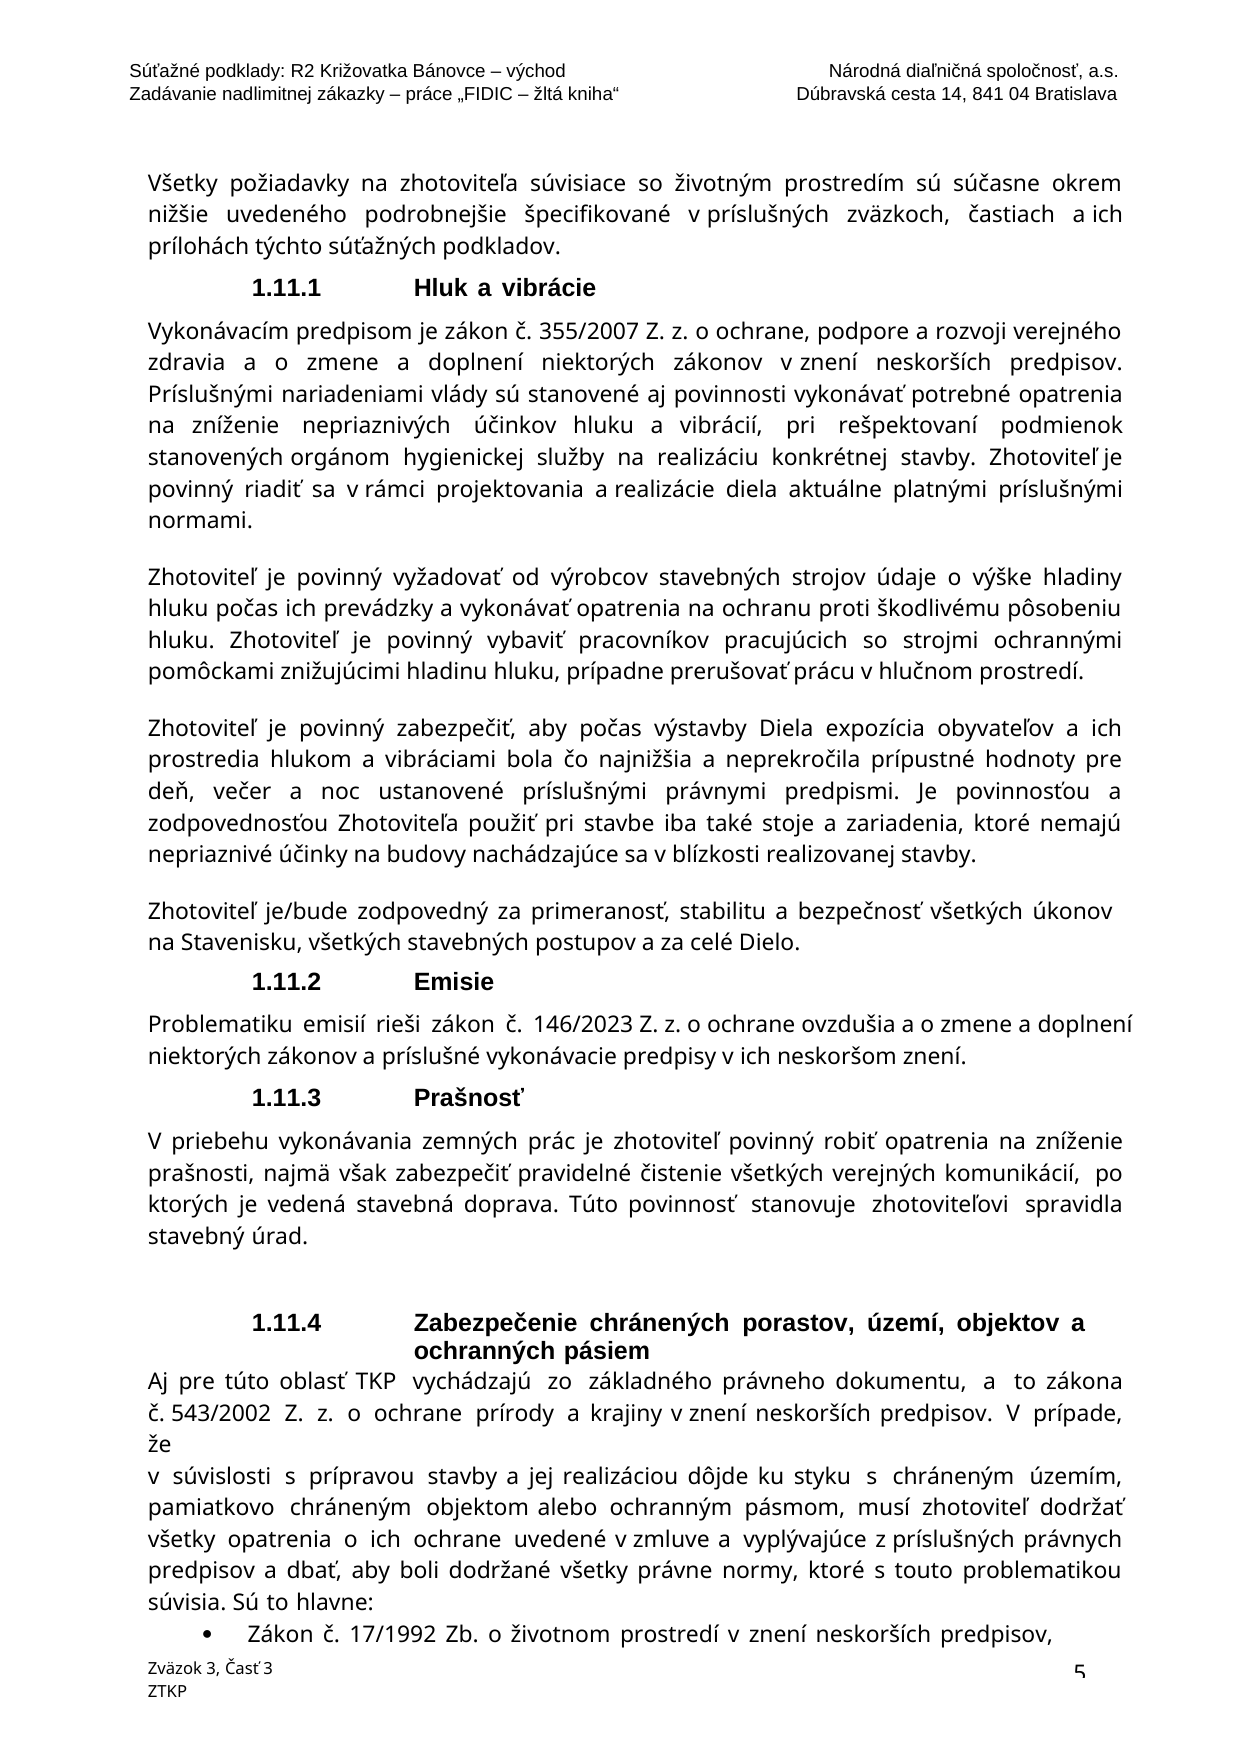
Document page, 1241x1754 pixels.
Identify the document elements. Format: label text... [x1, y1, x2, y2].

list Zákon č. 17/1992 Zb. o životnom prostredí v znení neskorších predpisov, [203, 1618, 1134, 1649]
subtitle Hluk a vibrácie [252, 273, 1134, 302]
subtitle Zabezpečenie chránených porastov, území, objektov a ochranných pásiem [252, 1307, 1122, 1365]
subtitle Prašnosť [252, 1083, 1134, 1112]
text Vykonávacím predpisom je zákon č. 355/2007 Z. z. o ochrane, podpore a rozvoji verejného zdravia a o zmene a doplnení niektorých zákonov v znení neskorších predpisov. Príslušnými nariadeniami vlády sú stanovené aj povinnosti vykonávať potrebné opatrenia na zníženie nepriaznivých účinkov hluku a vibrácií, pri rešpektovaní podmienok stanovených orgánom hygienickej služby na realizáciu konkrétnej stavby. Zhotoviteľ je povinný riadiť sa v rámci projektovania a realizácie diela aktuálne platnými príslušnými normami. [148, 315, 1123, 535]
text Zhotoviteľ je/bude zodpovedný za primeranosť, stabilitu a bezpečnosť všetkých úkonov na Stavenisku, všetkých stavebných postupov a za celé Dielo. [148, 895, 1123, 957]
subtitle Emisie [252, 967, 1134, 996]
text Problematiku emisií rieši zákon č. 146/2023 Z. z. o ochrane ovzdušia a o zmene a doplnení niektorých zákonov a príslušné vykonávacie predpisy v ich neskoršom znení. [148, 1008, 1134, 1071]
text Zhotoviteľ je povinný vyžadovať od výrobcov stavebných strojov údaje o výške hladiny hluku počas ich prevádzky a vykonávať opatrenia na ochranu proti škodlivému pôsobeniu hluku. Zhotoviteľ je povinný vybaviť pracovníkov pracujúcich so strojmi ochrannými pomôckami znižujúcimi hladinu hluku, prípadne prerušovať prácu v hlučnom prostredí. [148, 561, 1123, 687]
text Všetky požiadavky na zhotoviteľa súvisiace so životným prostredím sú súčasne okrem nižšie uvedeného podrobnejšie špecifikované v príslušných zväzkoch, častiach a ich prílohách týchto súťažných podkladov. [148, 167, 1123, 261]
text Aj pre túto oblasť TKP vychádzajú zo základného právneho dokumentu, a to zákona č. 543/2002 Z. z. o ochrane prírody a krajiny v znení neskorších predpisov. V prípade, že v súvislosti s prípravou stavby a jej realizáciou dôjde ku styku s chráneným územím, pamiatkovo chráneným objektom alebo ochranným pásmom, musí zhotoviteľ dodržať všetky opatrenia o ich ochrane uvedené v zmluve a vyplývajúce z príslušných právnych predpisov a dbať, aby boli dodržané všetky právne normy, ktoré s touto problematikou súvisia. Sú to hlavne: [148, 1365, 1123, 1617]
text Zhotoviteľ je povinný zabezpečiť, aby počas výstavby Diela expozícia obyvateľov a ich prostredia hlukom a vibráciami bola čo najnižšia a neprekročila prípustné hodnoty pre deň, večer a noc ustanovené príslušnými právnymi predpismi. Je povinnosťou a zodpovednosťou Zhotoviteľa použiť pri stavbe iba také stoje a zariadenia, ktoré nemajú nepriaznivé účinky na budovy nachádzajúce sa v blízkosti realizovanej stavby. [148, 712, 1123, 869]
text V priebehu vykonávania zemných prác je zhotoviteľ povinný robiť opatrenia na zníženie prašnosti, najmä však zabezpečiť pravidelné čistenie všetkých verejných komunikácií, po ktorých je vedená stavebná doprava. Túto povinnosť stanovuje zhotoviteľovi spravidla stavebný úrad. [148, 1125, 1123, 1251]
